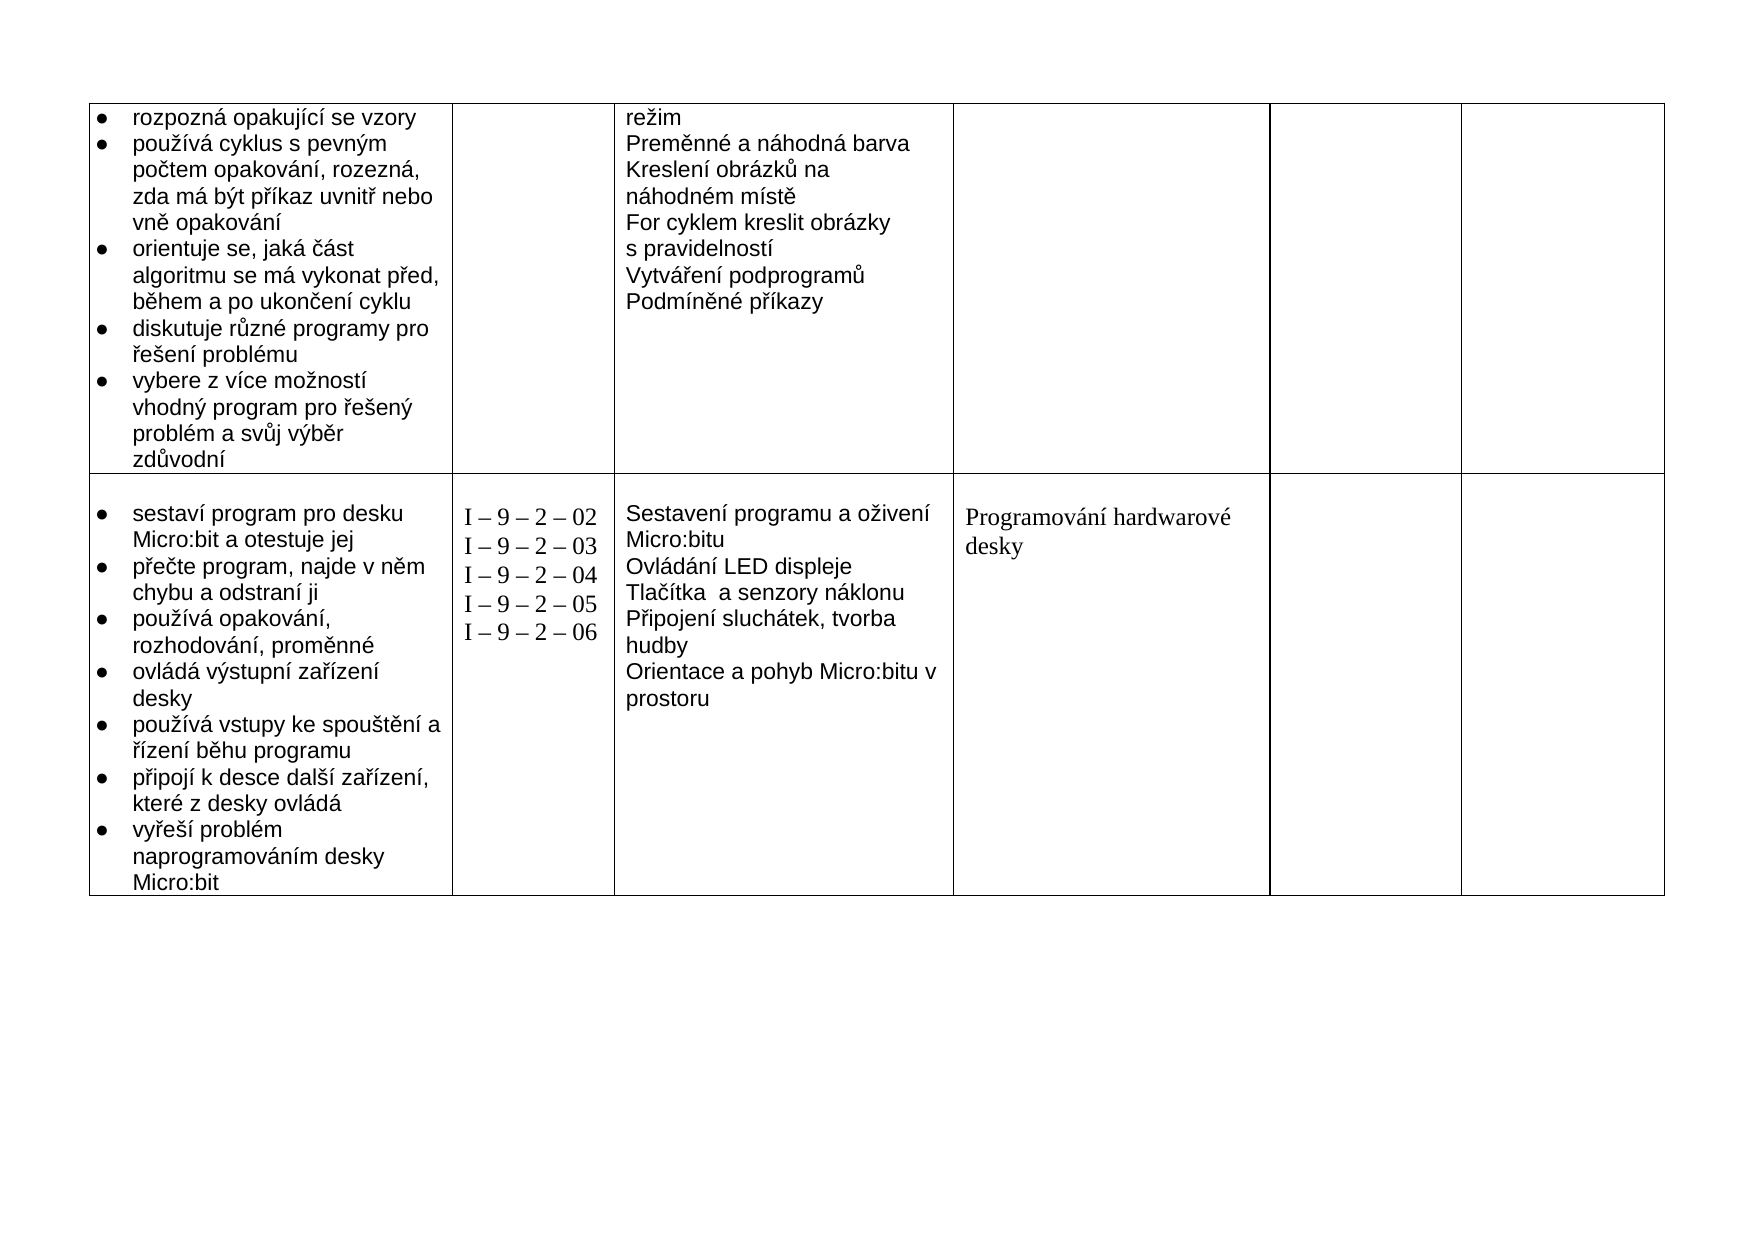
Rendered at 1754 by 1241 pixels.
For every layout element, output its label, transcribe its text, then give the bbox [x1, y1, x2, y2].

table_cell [90, 104, 452, 473]
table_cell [615, 104, 953, 473]
table_cell [1462, 104, 1664, 473]
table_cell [954, 104, 1269, 473]
table_cell [1271, 104, 1461, 473]
table_cell [1271, 474, 1461, 895]
table_cell Programování hardwarové desky [954, 474, 1269, 895]
table_cell I – 9 – 2 – 02 I – 9 – 2 – 03 I – 9 – 2 – 04 I – 9 – 2 – 05 I – 9 – 2 – 06 [453, 474, 614, 895]
table_cell [1462, 474, 1664, 895]
table_cell sestaví program pro desku Micro:bit a otestuje jej přečte program, najde v něm chybu a odstraní ji používá opakování, rozhodování, proměnné ovládá výstupní zařízení desky používá vstupy ke spouštění a řízení běhu programu připojí k desce další zařízení, které z desky ovládá vyřeší problém naprogramováním desky Micro:bit [90, 474, 452, 895]
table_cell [453, 104, 614, 473]
table_cell Sestavení programu a oživení Micro:bitu Ovládání LED displeje Tlačítka a senzory náklonu Připojení sluchátek, tvorba hudby Orientace a pohyb Micro:bitu v prostoru [615, 474, 953, 895]
